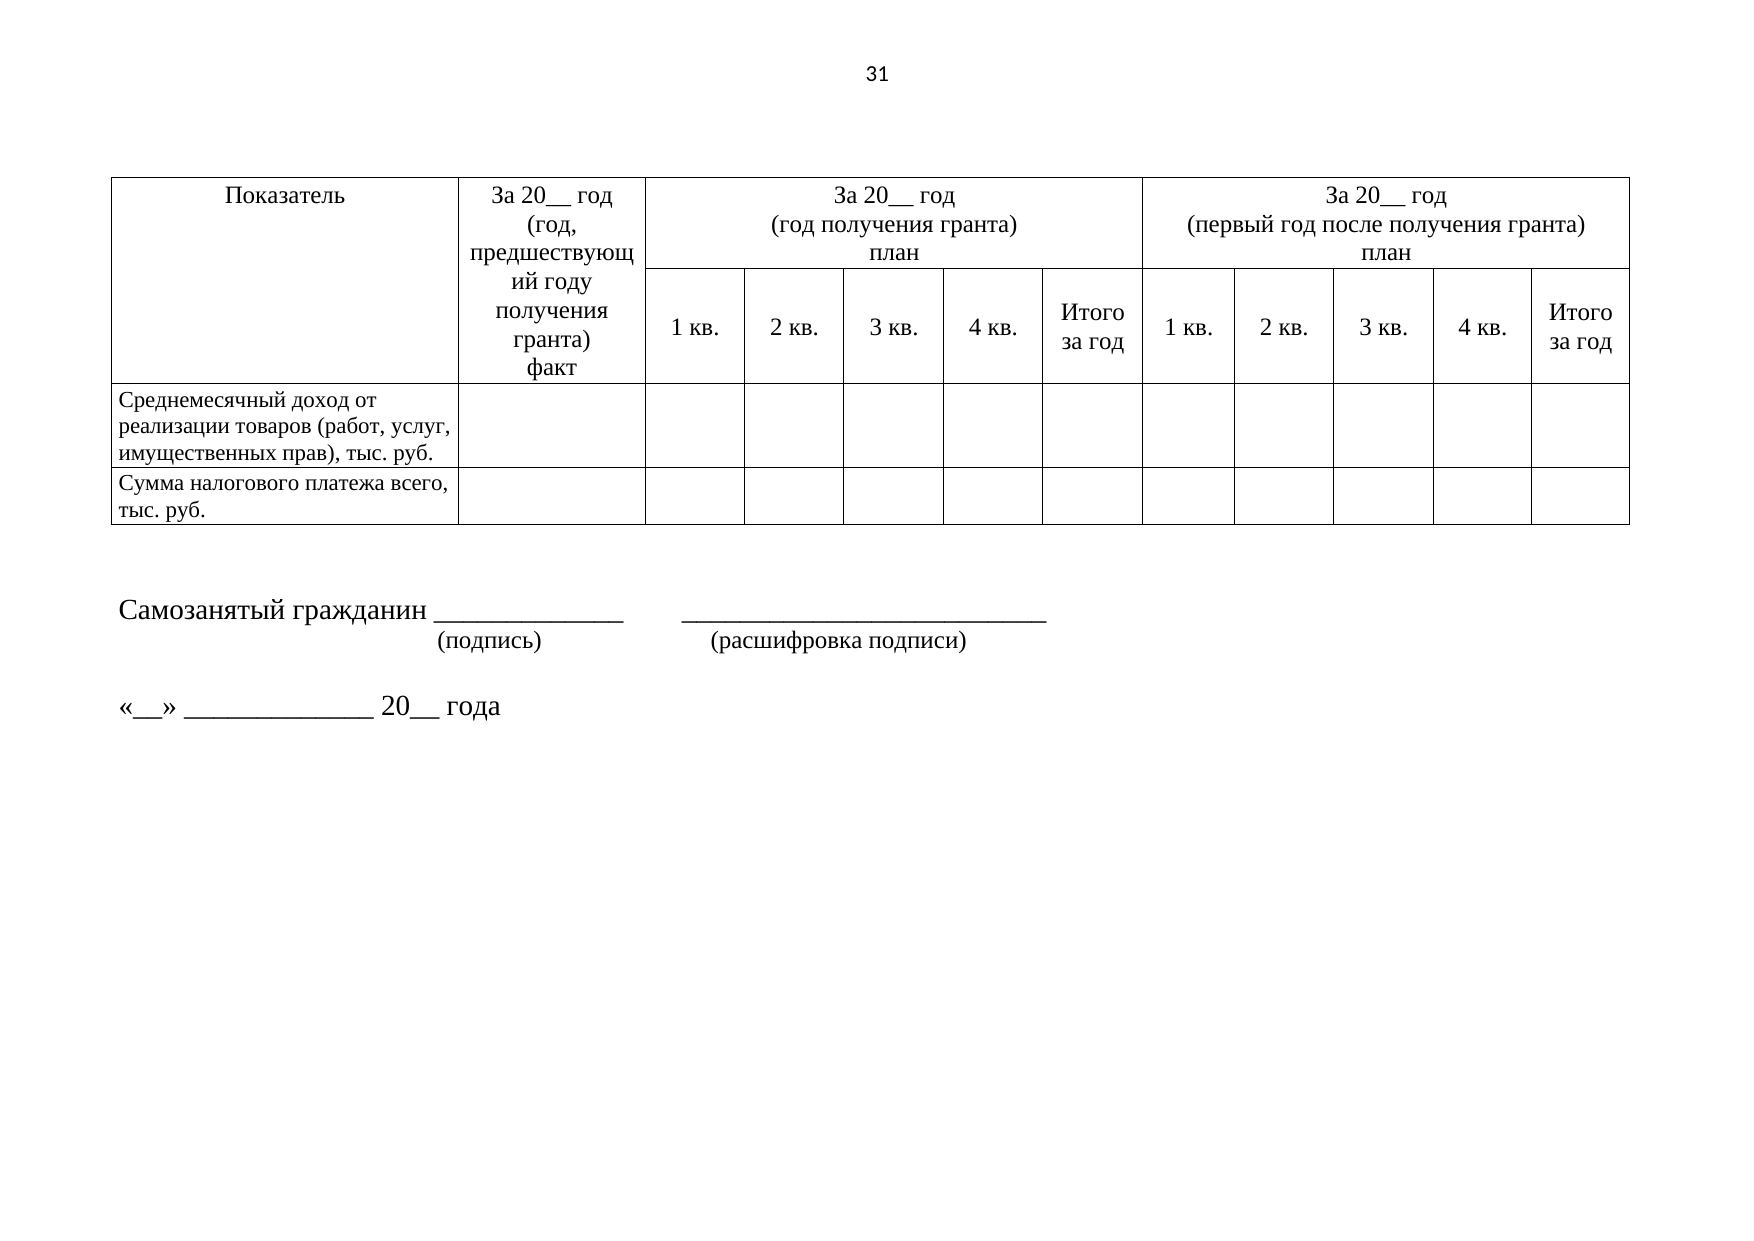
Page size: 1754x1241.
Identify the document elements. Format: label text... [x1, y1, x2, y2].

table_cell Среднемесячный доход от реализации товаров (работ, услуг, имущественных прав), тыс. руб. [112, 384, 458, 467]
table_cell 2 кв. [745, 269, 843, 383]
text «__» _____________ 20__ года [118, 688, 1636, 721]
table_cell [745, 468, 843, 524]
table_cell Итого за год [1532, 269, 1629, 383]
table_header За 20__ год (первый год после получения гранта) план [1143, 178, 1629, 268]
table_cell [1143, 468, 1234, 524]
table_cell [646, 468, 744, 524]
table_cell [844, 468, 943, 524]
table_cell [944, 384, 1042, 467]
table_cell [1043, 468, 1142, 524]
table_cell [459, 384, 645, 467]
table_cell [646, 384, 744, 467]
table_cell [1532, 384, 1629, 467]
table_cell Итого за год [1043, 269, 1142, 383]
table_cell [1334, 384, 1433, 467]
table_cell [1235, 384, 1333, 467]
table_header За 20__ год (год получения гранта) план [646, 178, 1142, 268]
table_cell [1043, 384, 1142, 467]
table_header Показатель [112, 178, 458, 383]
table_cell [1434, 384, 1531, 467]
text (подпись) (расшифровка подписи) [118, 626, 1636, 654]
table_cell [1434, 468, 1531, 524]
table_cell 4 кв. [1434, 269, 1531, 383]
table_cell [1143, 384, 1234, 467]
table_cell 4 кв. [944, 269, 1042, 383]
table_cell 1 кв. [1143, 269, 1234, 383]
table_header За 20__ год (год, предшествующий году получения гранта) факт [459, 178, 645, 383]
table_cell [1334, 468, 1433, 524]
table_cell 3 кв. [1334, 269, 1433, 383]
table_cell [459, 468, 645, 524]
table_cell 1 кв. [646, 269, 744, 383]
table_cell 3 кв. [844, 269, 943, 383]
table_cell [745, 384, 843, 467]
table_cell [844, 384, 943, 467]
table_cell 2 кв. [1235, 269, 1333, 383]
table_cell [1532, 468, 1629, 524]
table_cell [1235, 468, 1333, 524]
table_cell [944, 468, 1042, 524]
table_cell Сумма налогового платежа всего, тыс. руб. [112, 468, 458, 524]
text Самозанятый гражданин _____________ _________________________ [118, 592, 1636, 626]
